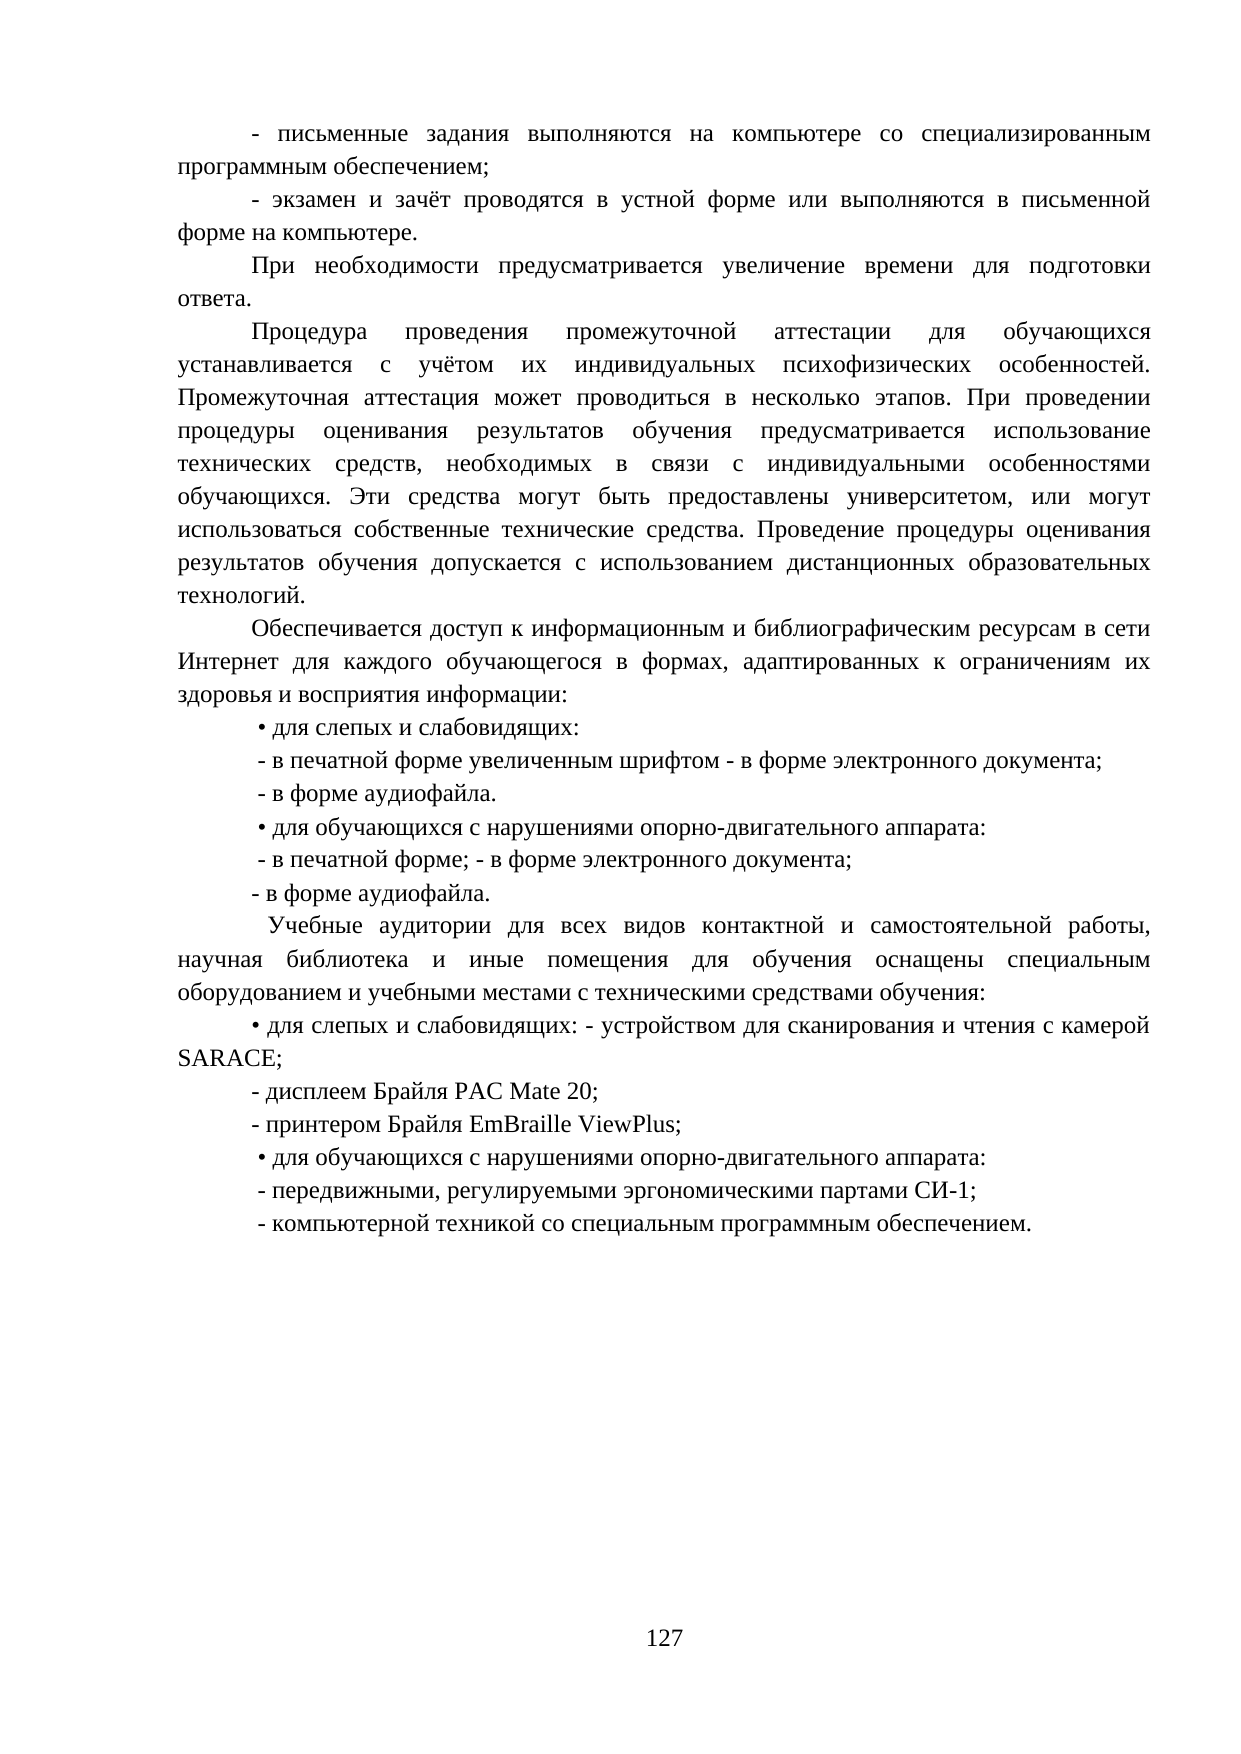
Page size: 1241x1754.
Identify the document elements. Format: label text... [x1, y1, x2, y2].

text При необходимости предусматривается увеличение времени для подготовки ответа. [177, 250, 1152, 312]
text • для слепых и слабовидящих: - устройством для сканирования и чтения с камерой SARACE; [177, 1010, 1152, 1071]
text - в форме аудиофайла. [177, 878, 1152, 906]
text - в печатной форме увеличенным шрифтом - в форме электронного документа; [177, 746, 1152, 774]
text - компьютерной техникой со специальным программным обеспечением. [177, 1208, 1152, 1237]
text Процедура проведения промежуточной аттестации для обучающихся устанавливается с учётом их индивидуальных психофизических особенностей. Промежуточная аттестация может проводиться в несколько этапов. При проведении процедуры оценивания результатов обучения предусматривается использование технических средств, необходимых в связи с индивидуальными особенностями обучающихся. Эти средства могут быть предоставлены университетом, или могут использоваться собственные технические средства. Проведение процедуры оценивания результатов обучения допускается с использованием дистанционных образовательных технологий. [177, 316, 1152, 609]
text - передвижными, регулируемыми эргономическими партами СИ-1; [177, 1175, 1152, 1203]
text - в форме аудиофайла. [177, 778, 1152, 807]
text - письменные задания выполняются на компьютере со специализированным программным обеспечением; [177, 118, 1152, 180]
text Обеспечивается доступ к информационным и библиографическим ресурсам в сети Интернет для каждого обучающегося в формах, адаптированных к ограничениям их здоровья и восприятия информации: [177, 613, 1152, 708]
text • для слепых и слабовидящих: [177, 712, 1152, 741]
text - в печатной форме; - в форме электронного документа; [177, 844, 1152, 873]
text - принтером Брайля EmBraille ViewPlus; [177, 1109, 1152, 1137]
text • для обучающихся с нарушениями опорно-двигательного аппарата: [177, 812, 1152, 840]
text - экзамен и зачёт проводятся в устной форме или выполняются в письменной форме на компьютере. [177, 184, 1152, 246]
text • для обучающихся с нарушениями опорно-двигательного аппарата: [177, 1142, 1152, 1171]
text Учебные аудитории для всех видов контактной и самостоятельной работы, научная библиотека и иные помещения для обучения оснащены специальным оборудованием и учебными местами с техническими средствами обучения: [177, 911, 1152, 1005]
text - дисплеем Брайля PAC Mate 20; [177, 1076, 1152, 1104]
